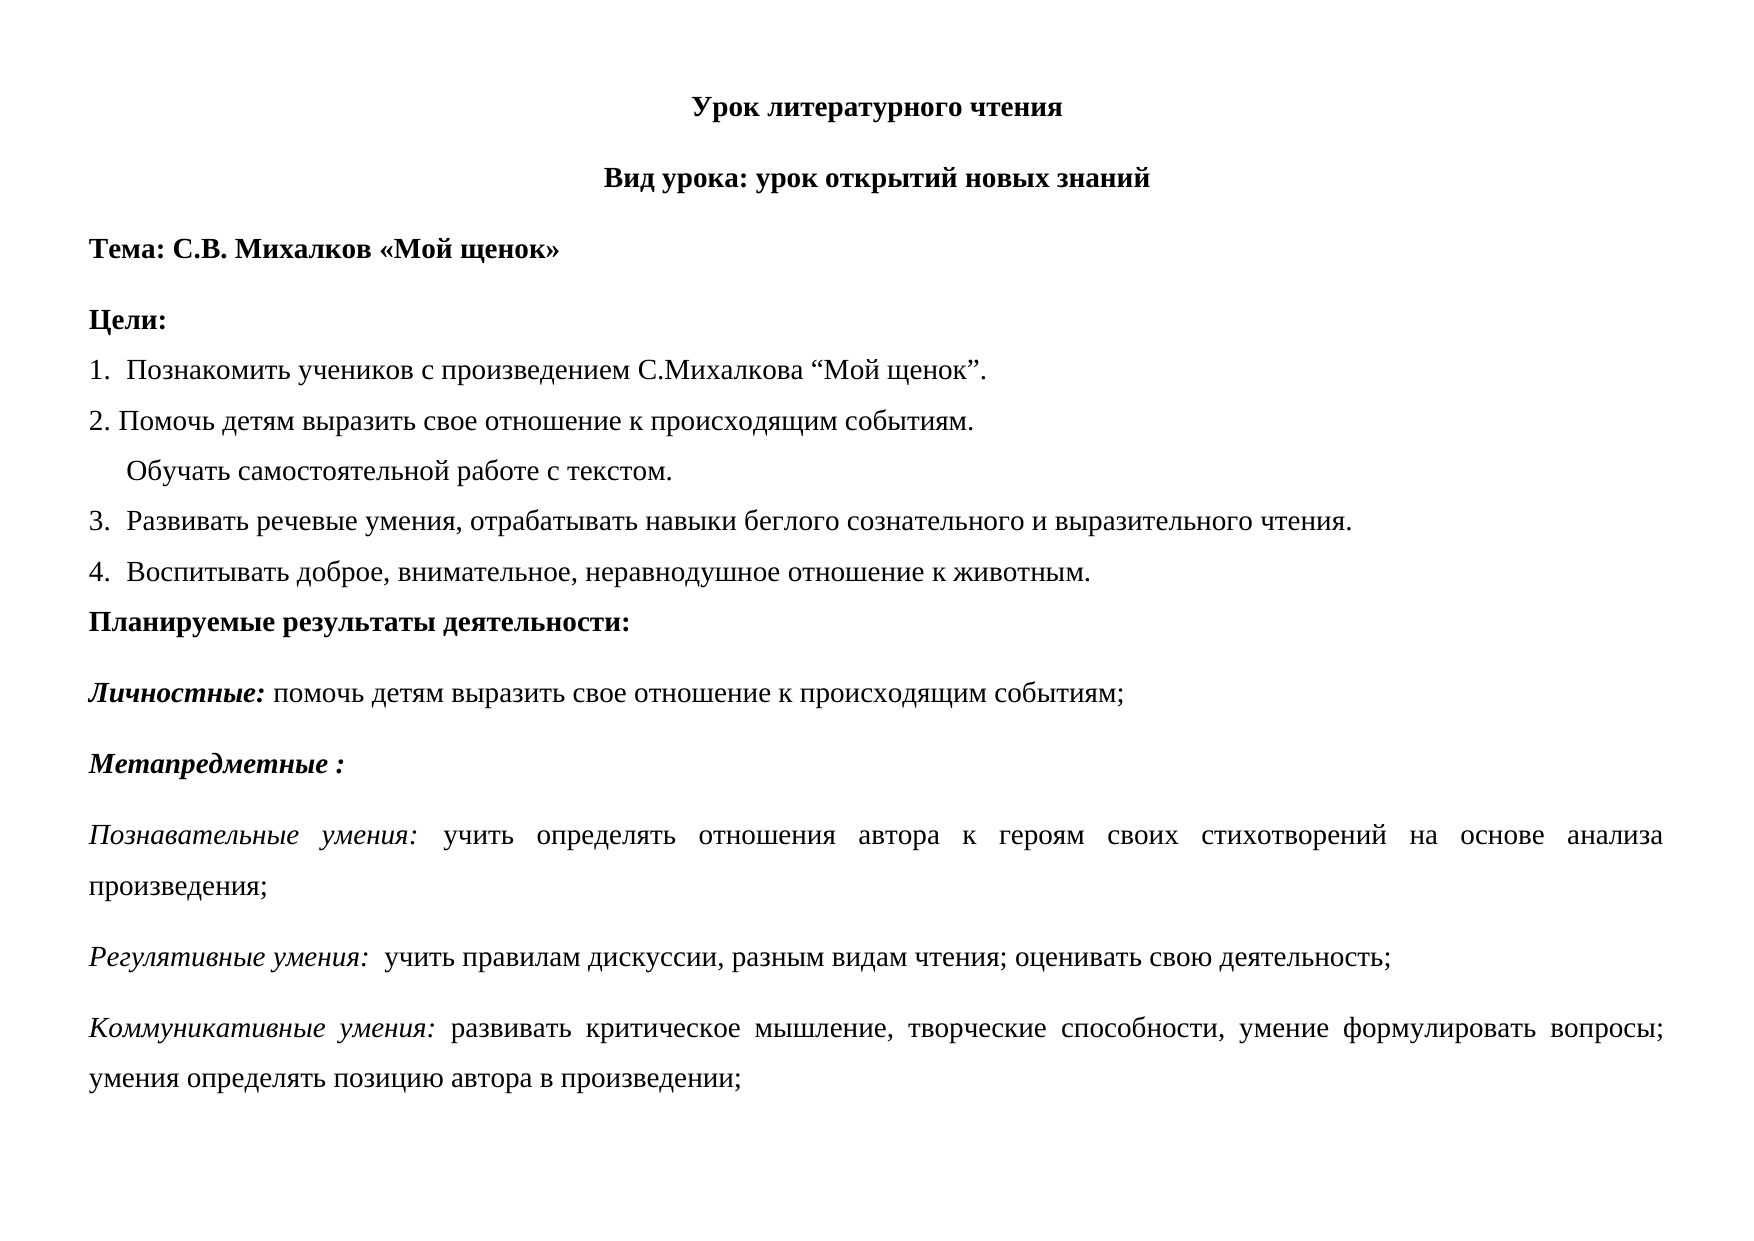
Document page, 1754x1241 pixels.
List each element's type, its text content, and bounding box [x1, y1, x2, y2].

text Вид урока: урок открытий новых знаний [89, 160, 1665, 193]
text Планируемые результаты деятельности: [89, 604, 1665, 637]
text Тема: С.В. Михалков «Мой щенок» [89, 231, 1665, 264]
list Воспитывать доброе, внимательное, неравнодушное отношение к животным. [89, 554, 1665, 587]
text Регулятивные умения: учить правилам дискуссии, разным видам чтения; оценивать свою деятельность; [89, 939, 1665, 972]
text Урок литературного чтения [89, 89, 1665, 122]
text Метапредметные : [89, 746, 1665, 780]
text Коммуникативные умения: развивать критическое мышление, творческие способности, умение формулировать вопросы; умения определять позицию автора в произведении; [89, 1010, 1665, 1094]
text Познавательные умения: учить определять отношения автора к героям своих стихотворений на основе анализа произведения; [89, 817, 1665, 901]
text Обучать самостоятельной работе с текстом. [126, 453, 1665, 487]
list Помочь детям выразить свое отношение к происходящим событиям. [89, 403, 1665, 436]
list Развивать речевые умения, отрабатывать навыки беглого сознательного и выразительного чтения. [89, 503, 1665, 537]
text Цели: [89, 302, 1665, 336]
list Познакомить учеников с произведением С.Михалкова “Мой щенок”. [89, 352, 1665, 386]
text Личностные: помочь детям выразить свое отношение к происходящим событиям; [89, 675, 1665, 709]
